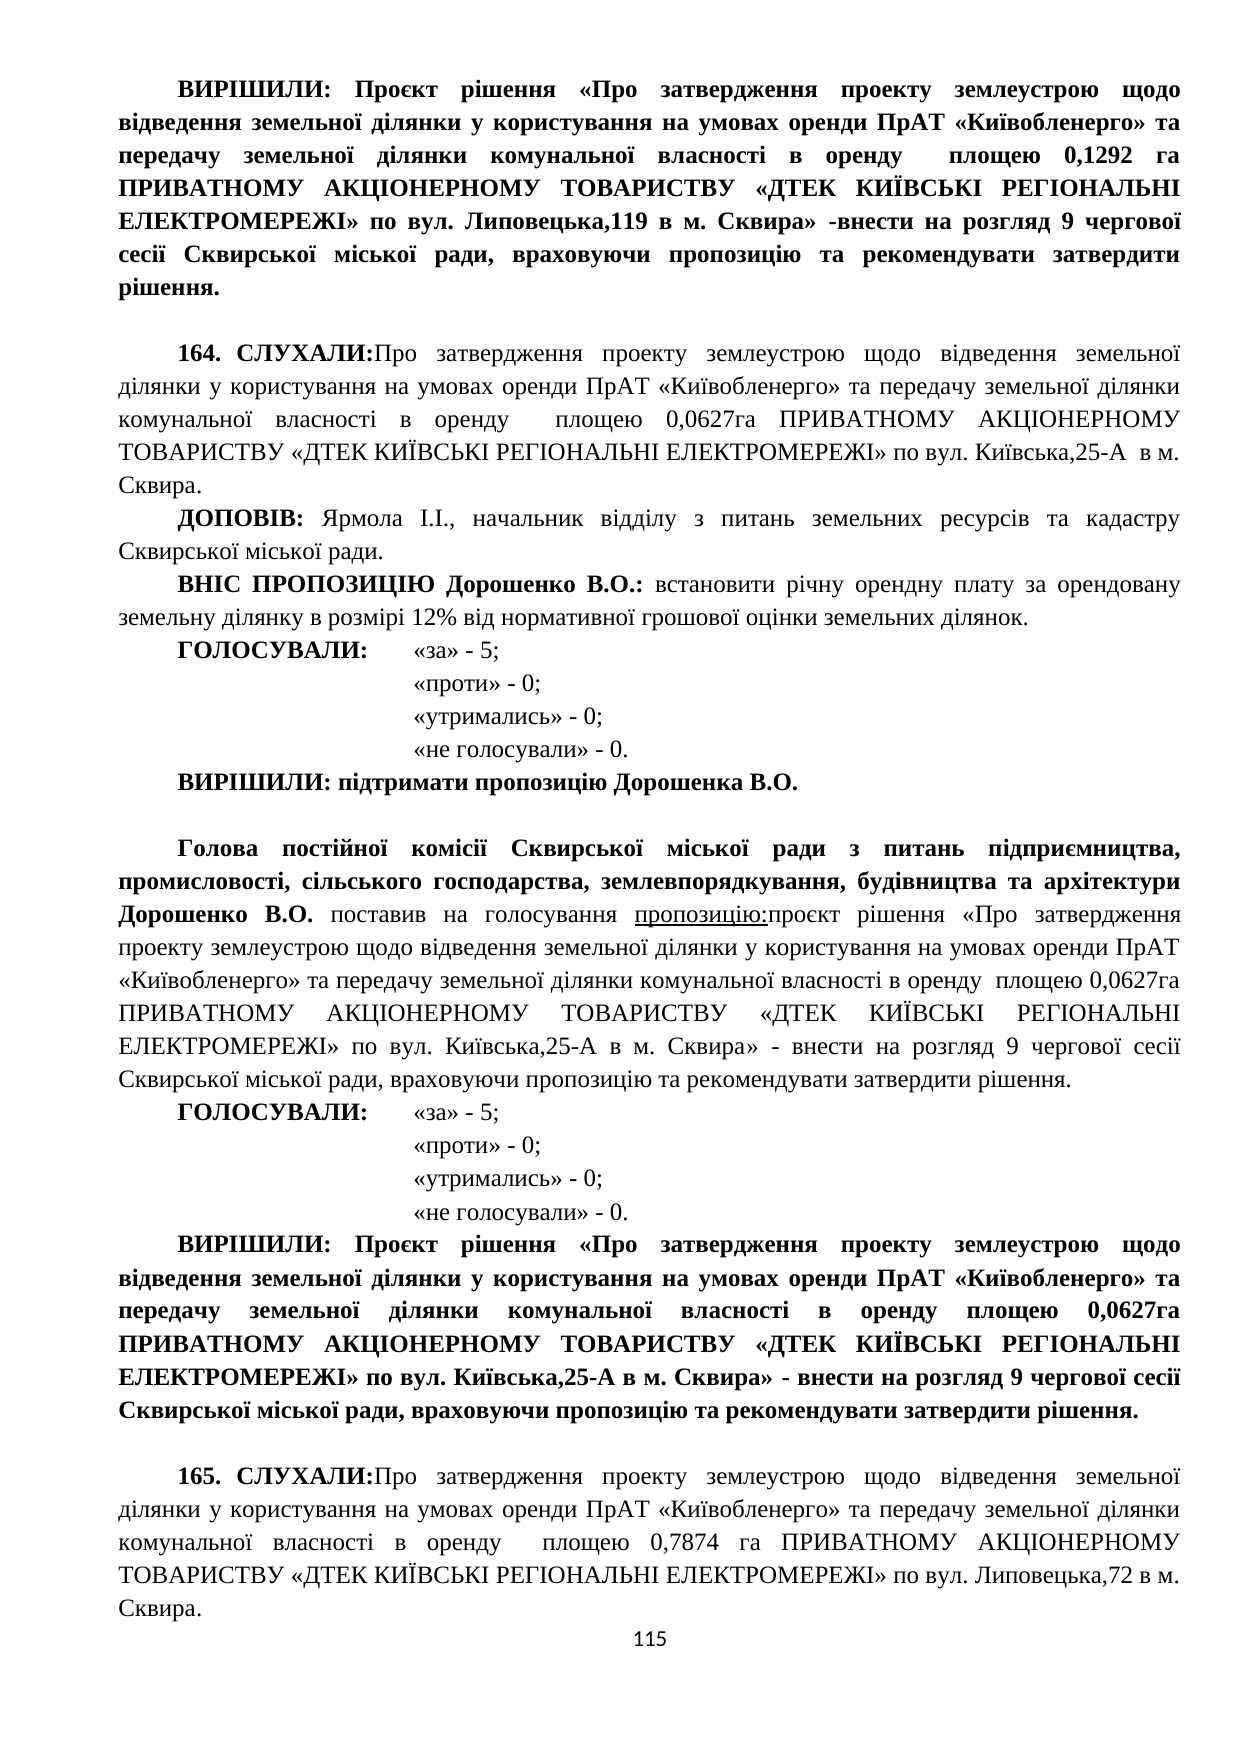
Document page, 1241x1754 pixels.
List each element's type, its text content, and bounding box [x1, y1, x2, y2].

text ВИРІШИЛИ: підтримати пропозицію Дорошенка В.О. [118, 767, 1181, 796]
text «не голосували» - 0. [118, 734, 1181, 763]
text «не голосували» - 0. [118, 1197, 1181, 1225]
text ВИРІШИЛИ: Проєкт рішення «Про затвердження проекту землеустрою щодо відведення земельної ділянки у користування на умовах оренди ПрАТ «Київобленерго» та передачу земельної ділянки комунальної власності в оренду площею 0,0627га ПРИВАТНОМУ АКЦІОНЕРНОМУ ТОВАРИСТВУ «ДТЕК КИЇВСЬКІ РЕГІОНАЛЬНІ ЕЛЕКТРОМЕРЕЖІ» по вул. Київська,25-А в м. Сквира» - внести на розгляд 9 чергової сесії Сквирської міської ради, враховуючи пропозицію та рекомендувати затвердити рішення. [118, 1229, 1181, 1423]
text ВИРІШИЛИ: Проєкт рішення «Про затвердження проекту землеустрою щодо відведення земельної ділянки у користування на умовах оренди ПрАТ «Київобленерго» та передачу земельної ділянки комунальної власності в оренду площею 0,1292 га ПРИВАТНОМУ АКЦІОНЕРНОМУ ТОВАРИСТВУ «ДТЕК КИЇВСЬКІ РЕГІОНАЛЬНІ ЕЛЕКТРОМЕРЕЖІ» по вул. Липовецька,119 в м. Сквира» -внести на розгляд 9 чергової сесії Сквирської міської ради, враховуючи пропозицію та рекомендувати затвердити рішення. [118, 74, 1181, 301]
text «утримались» - 0; [118, 701, 1181, 730]
text «проти» - 0; [118, 668, 1181, 697]
text ВНІС ПРОПОЗИЦІЮ Дорошенко В.О.: встановити річну орендну плату за орендовану земельну ділянку в розмірі 12% від нормативної грошової оцінки земельних ділянок. [118, 569, 1181, 631]
text ДОПОВІВ: Ярмола І.І., начальник відділу з питань земельних ресурсів та кадастру Сквирської міської ради. [118, 503, 1181, 565]
text «утримались» - 0; [118, 1163, 1181, 1192]
text Голова постійної комісії Сквирської міської ради з питань підприємництва, промисловості, сільського господарства, землевпорядкування, будівництва та архітектури Дорошенко В.О. поставив на голосування пропозицію:проєкт рішення «Про затвердження проекту землеустрою щодо відведення земельної ділянки у користування на умовах оренди ПрАТ «Київобленерго» та передачу земельної ділянки комунальної власності в оренду площею 0,0627га ПРИВАТНОМУ АКЦІОНЕРНОМУ ТОВАРИСТВУ «ДТЕК КИЇВСЬКІ РЕГІОНАЛЬНІ ЕЛЕКТРОМЕРЕЖІ» по вул. Київська,25-А в м. Сквира» - внести на розгляд 9 чергової сесії Сквирської міської ради, враховуючи пропозицію та рекомендувати затвердити рішення. [118, 833, 1181, 1093]
list СЛУХАЛИ:Про затвердження проекту землеустрою щодо відведення земельної ділянки у користування на умовах оренди ПрАТ «Київобленерго» та передачу земельної ділянки комунальної власності в оренду площею 0,7874 га ПРИВАТНОМУ АКЦІОНЕРНОМУ ТОВАРИСТВУ «ДТЕК КИЇВСЬКІ РЕГІОНАЛЬНІ ЕЛЕКТРОМЕРЕЖІ» по вул. Липовецька,72 в м. Сквира. [118, 1461, 1181, 1622]
text ГОЛОСУВАЛИ: «за» - 5; [118, 635, 1181, 664]
text ГОЛОСУВАЛИ: «за» - 5; [118, 1097, 1181, 1126]
list СЛУХАЛИ:Про затвердження проекту землеустрою щодо відведення земельної ділянки у користування на умовах оренди ПрАТ «Київобленерго» та передачу земельної ділянки комунальної власності в оренду площею 0,0627га ПРИВАТНОМУ АКЦІОНЕРНОМУ ТОВАРИСТВУ «ДТЕК КИЇВСЬКІ РЕГІОНАЛЬНІ ЕЛЕКТРОМЕРЕЖІ» по вул. Київська,25-А в м. Сквира. [118, 338, 1181, 499]
text «проти» - 0; [118, 1131, 1181, 1159]
